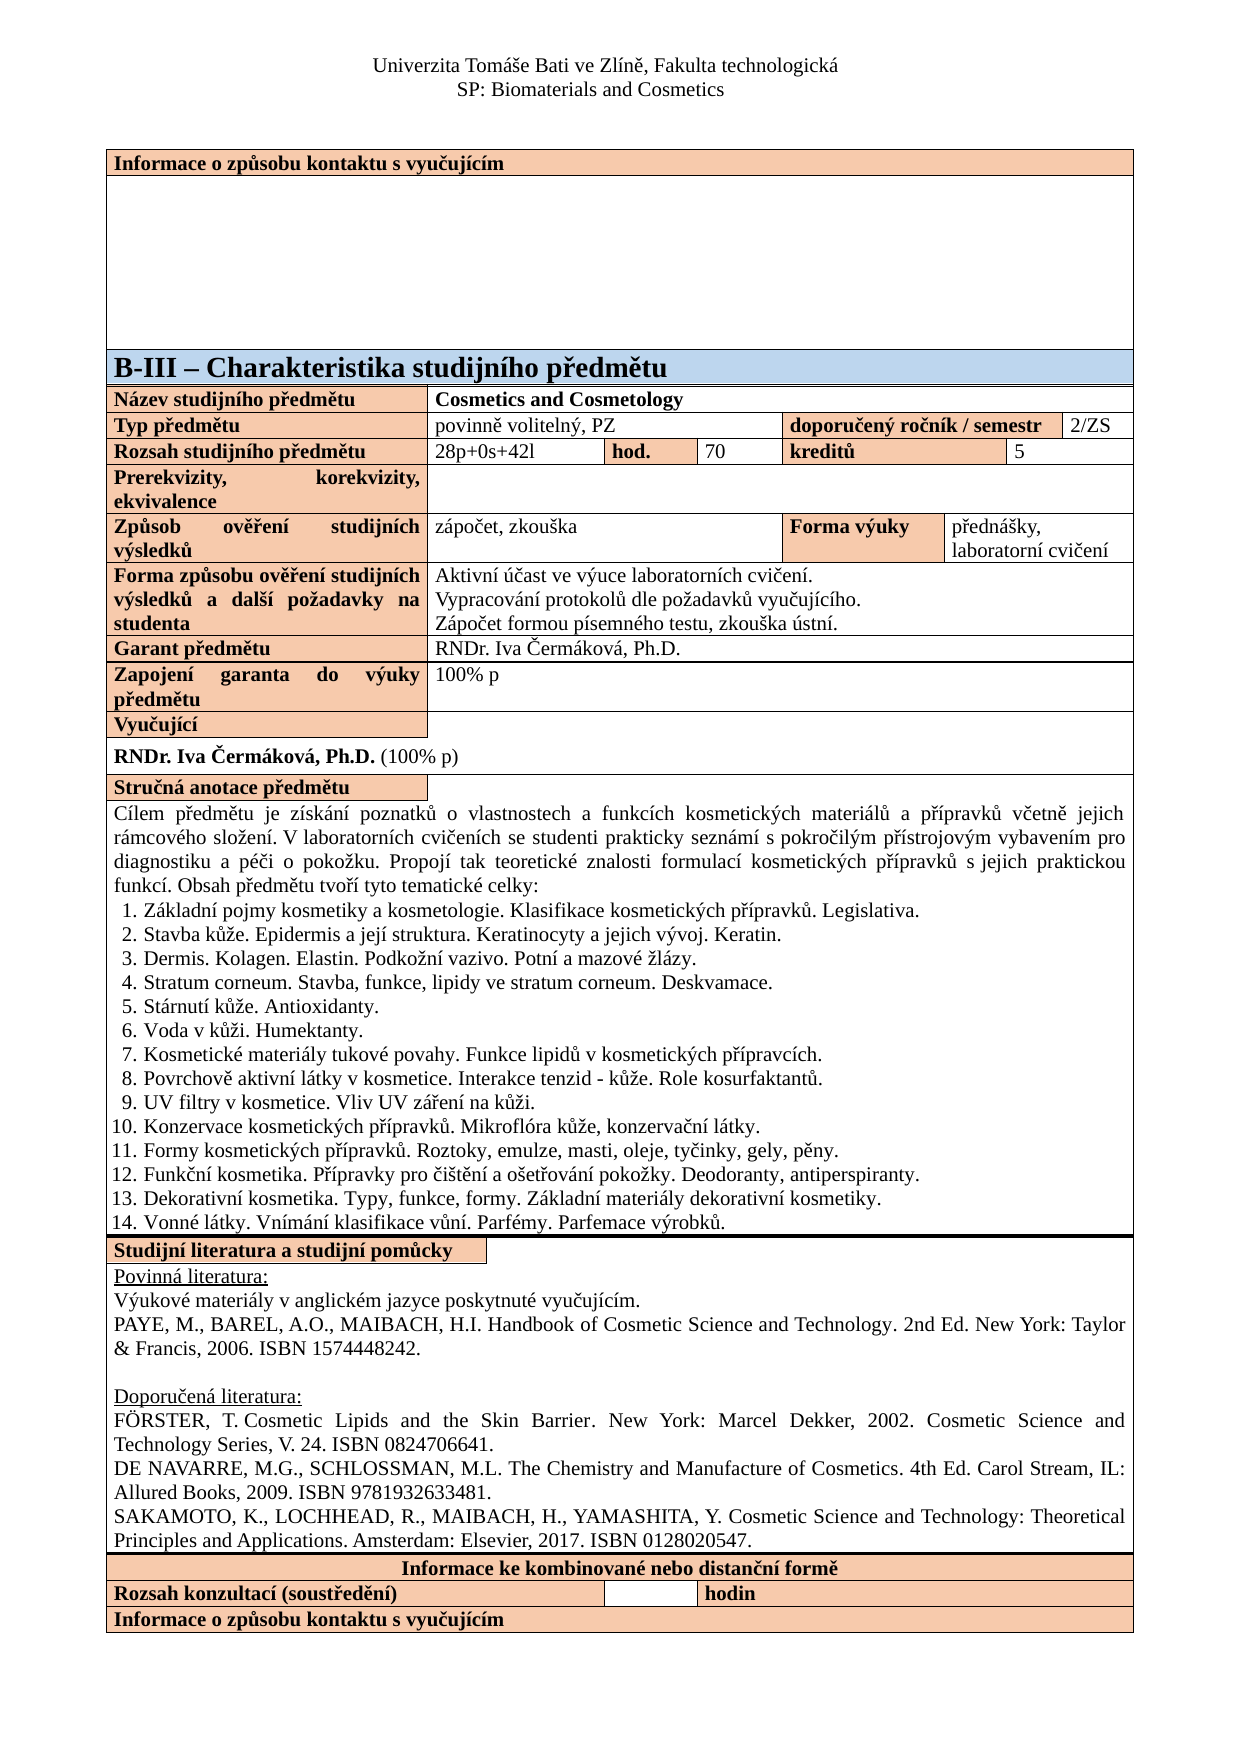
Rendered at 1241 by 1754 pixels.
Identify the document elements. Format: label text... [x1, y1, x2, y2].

table_cell Studijní literatura a studijní pomůcky [107, 1238, 486, 1262]
table_cell přednášky, laboratorní cvičení [945, 514, 1133, 562]
table_cell Stručná anotace předmětu [107, 775, 427, 800]
table_cell RNDr. Iva Čermáková, Ph.D. (100% p) [107, 737, 1133, 774]
table_cell kreditů [783, 439, 1006, 464]
table_cell Rozsah studijního předmětu [107, 439, 427, 464]
table_cell Garant předmětu [107, 636, 427, 661]
table_cell [428, 775, 1133, 800]
table_cell Aktivní účast ve výuce laboratorních cvičení. Vypracování protokolů dle požadavků vyučujícího. Zápočet formou písemného testu, zkouška ústní. [428, 563, 1133, 635]
table_cell RNDr. Iva Čermáková, Ph.D. [428, 636, 1133, 661]
table_cell Povinná literatura: Výukové materiály v anglickém jazyce poskytnuté vyučujícím. PAYE, M., BAREL, A.O., MAIBACH, H.I. Handbook of Cosmetic Science and Technology. 2nd Ed. New York: Taylor & Francis, 2006. ISBN 1574448242. Doporučená literatura: FÖRSTER, T. Cosmetic Lipids and the Skin Barrier. New York: Marcel Dekker, 2002. Cosmetic Science and Technology Series, V. 24. ISBN 0824706641. DE NAVARRE, M.G., SCHLOSSMAN, M.L. The Chemistry and Manufacture of Cosmetics. 4th Ed. Carol Stream, IL: Allured Books, 2009. ISBN 9781932633481. SAKAMOTO, K., LOCHHEAD, R., MAIBACH, H., YAMASHITA, Y. Cosmetic Science and Technology: Theoretical Principles and Applications. Amsterdam: Elsevier, 2017. ISBN 0128020547. [107, 1263, 1133, 1552]
table_cell [487, 1238, 1133, 1262]
table_cell 70 [698, 439, 782, 464]
table_cell 100% p [428, 663, 1133, 711]
table_cell Název studijního předmětu [107, 387, 427, 412]
table_cell zápočet, zkouška [428, 514, 782, 562]
table_cell 2/ZS [1063, 413, 1133, 438]
table_cell hodin [698, 1581, 1133, 1606]
table_cell Forma výuky [783, 514, 944, 562]
table_cell Informace o způsobu kontaktu s vyučujícím [107, 1607, 1133, 1632]
table_cell Informace o způsobu kontaktu s vyučujícím [107, 150, 1133, 175]
table_cell Vyučující [107, 712, 427, 737]
table_cell [107, 176, 1133, 349]
table_cell [428, 465, 1133, 513]
table_cell B-III – Charakteristika studijního předmětu [107, 350, 1133, 383]
table_cell Cílem předmětu je získání poznatků o vlastnostech a funkcích kosmetických materiálů a přípravků včetně jejich rámcového složení. V laboratorních cvičeních se studenti prakticky seznámí s pokročilým přístrojovým vybavením pro diagnostiku a péči o pokožku. Propojí tak teoretické znalosti formulací kosmetických přípravků s jejich praktickou funkcí. Obsah předmětu tvoří tyto tematické celky: Základní pojmy kosmetiky a kosmetologie. Klasifikace kosmetických přípravků. Legislativa. Stavba kůže. Epidermis a její struktura. Keratinocyty a jejich vývoj. Keratin. Dermis. Kolagen. Elastin. Podkožní vazivo. Potní a mazové žlázy. Stratum corneum. Stavba, funkce, lipidy ve stratum corneum. Deskvamace. Stárnutí kůže. Antioxidanty. Voda v kůži. Humektanty. Kosmetické materiály tukové povahy. Funkce lipidů v kosmetických přípravcích. Povrchově aktivní látky v kosmetice. Interakce tenzid - kůže. Role kosurfaktantů. UV filtry v kosmetice. Vliv UV záření na kůži. Konzervace kosmetických přípravků. Mikroflóra kůže, konzervační látky. Formy kosmetických přípravků. Roztoky, emulze, masti, oleje, tyčinky, gely, pěny. Funkční kosmetika. Přípravky pro čištění a ošetřování pokožky. Deodoranty, antiperspiranty. Dekorativní kosmetika. Typy, funkce, formy. Základní materiály dekorativní kosmetiky. Vonné látky. Vnímání klasifikace vůní. Parfémy. Parfemace výrobků. [107, 800, 1133, 1234]
table_cell Cosmetics and Cosmetology [428, 387, 1133, 412]
table_cell [428, 712, 1133, 737]
table_cell [605, 1581, 697, 1606]
table_cell hod. [605, 439, 697, 464]
table_cell doporučený ročník / semestr [783, 413, 1062, 438]
table_cell Informace ke kombinované nebo distanční formě [107, 1555, 1133, 1580]
table_cell Zapojení garanta do výuky předmětu [107, 663, 427, 711]
table_cell Rozsah konzultací (soustředění) [107, 1581, 604, 1606]
table_cell Typ předmětu [107, 413, 427, 438]
table_cell 28p+0s+42l [428, 439, 604, 464]
table_cell 5 [1007, 439, 1133, 464]
table_cell Způsob ověření studijních výsledků [107, 514, 427, 562]
table_cell Forma způsobu ověření studijních výsledků a další požadavky na studenta [107, 563, 427, 635]
table_cell Prerekvizity, korekvizity, ekvivalence [107, 465, 427, 513]
table_cell povinně volitelný, PZ [428, 413, 782, 438]
